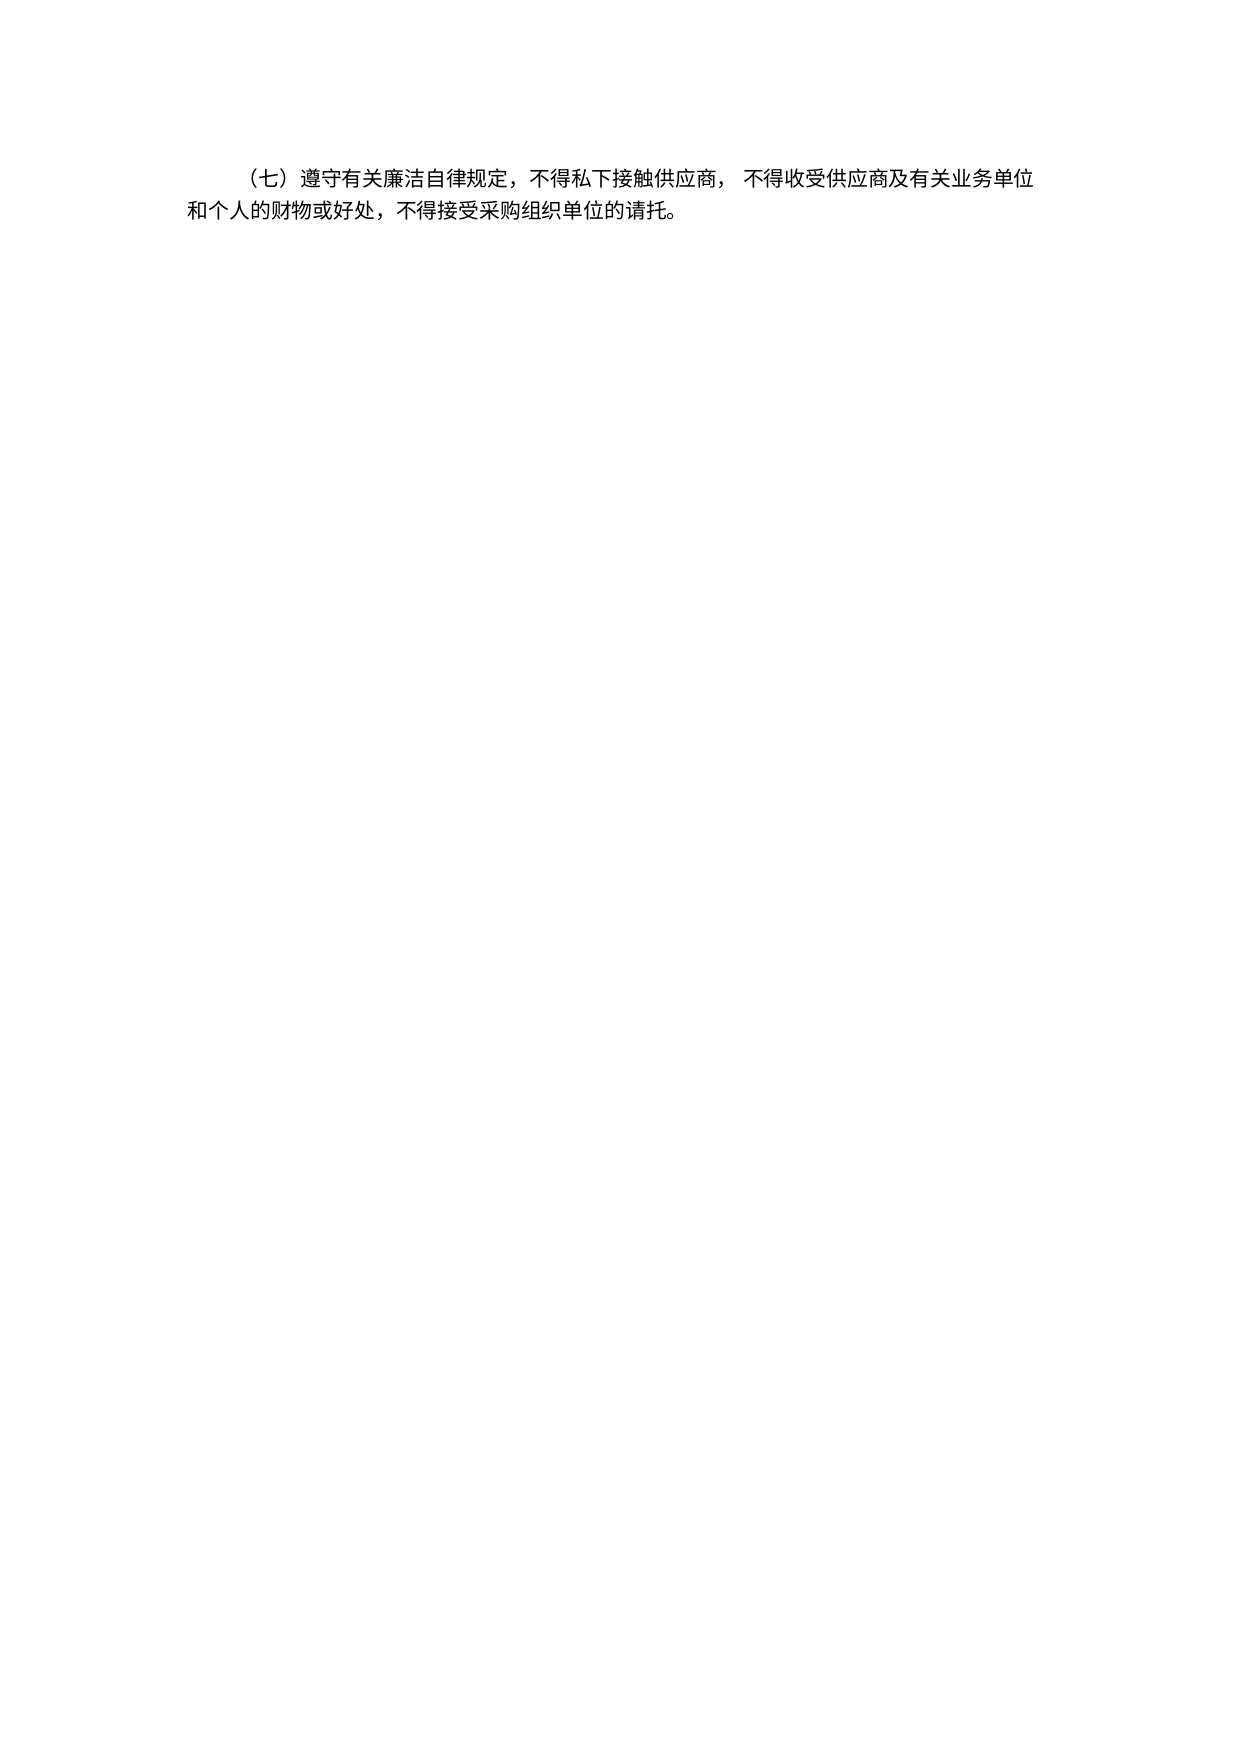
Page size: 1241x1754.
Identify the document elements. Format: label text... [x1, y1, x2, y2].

text （七）遵守有关廉洁自律规定，不得私下接触供应商， 不得收受供应商及有关业务单位和个人的财物或好处，不得接受采购组织单位的请托。 [187, 162, 1053, 227]
